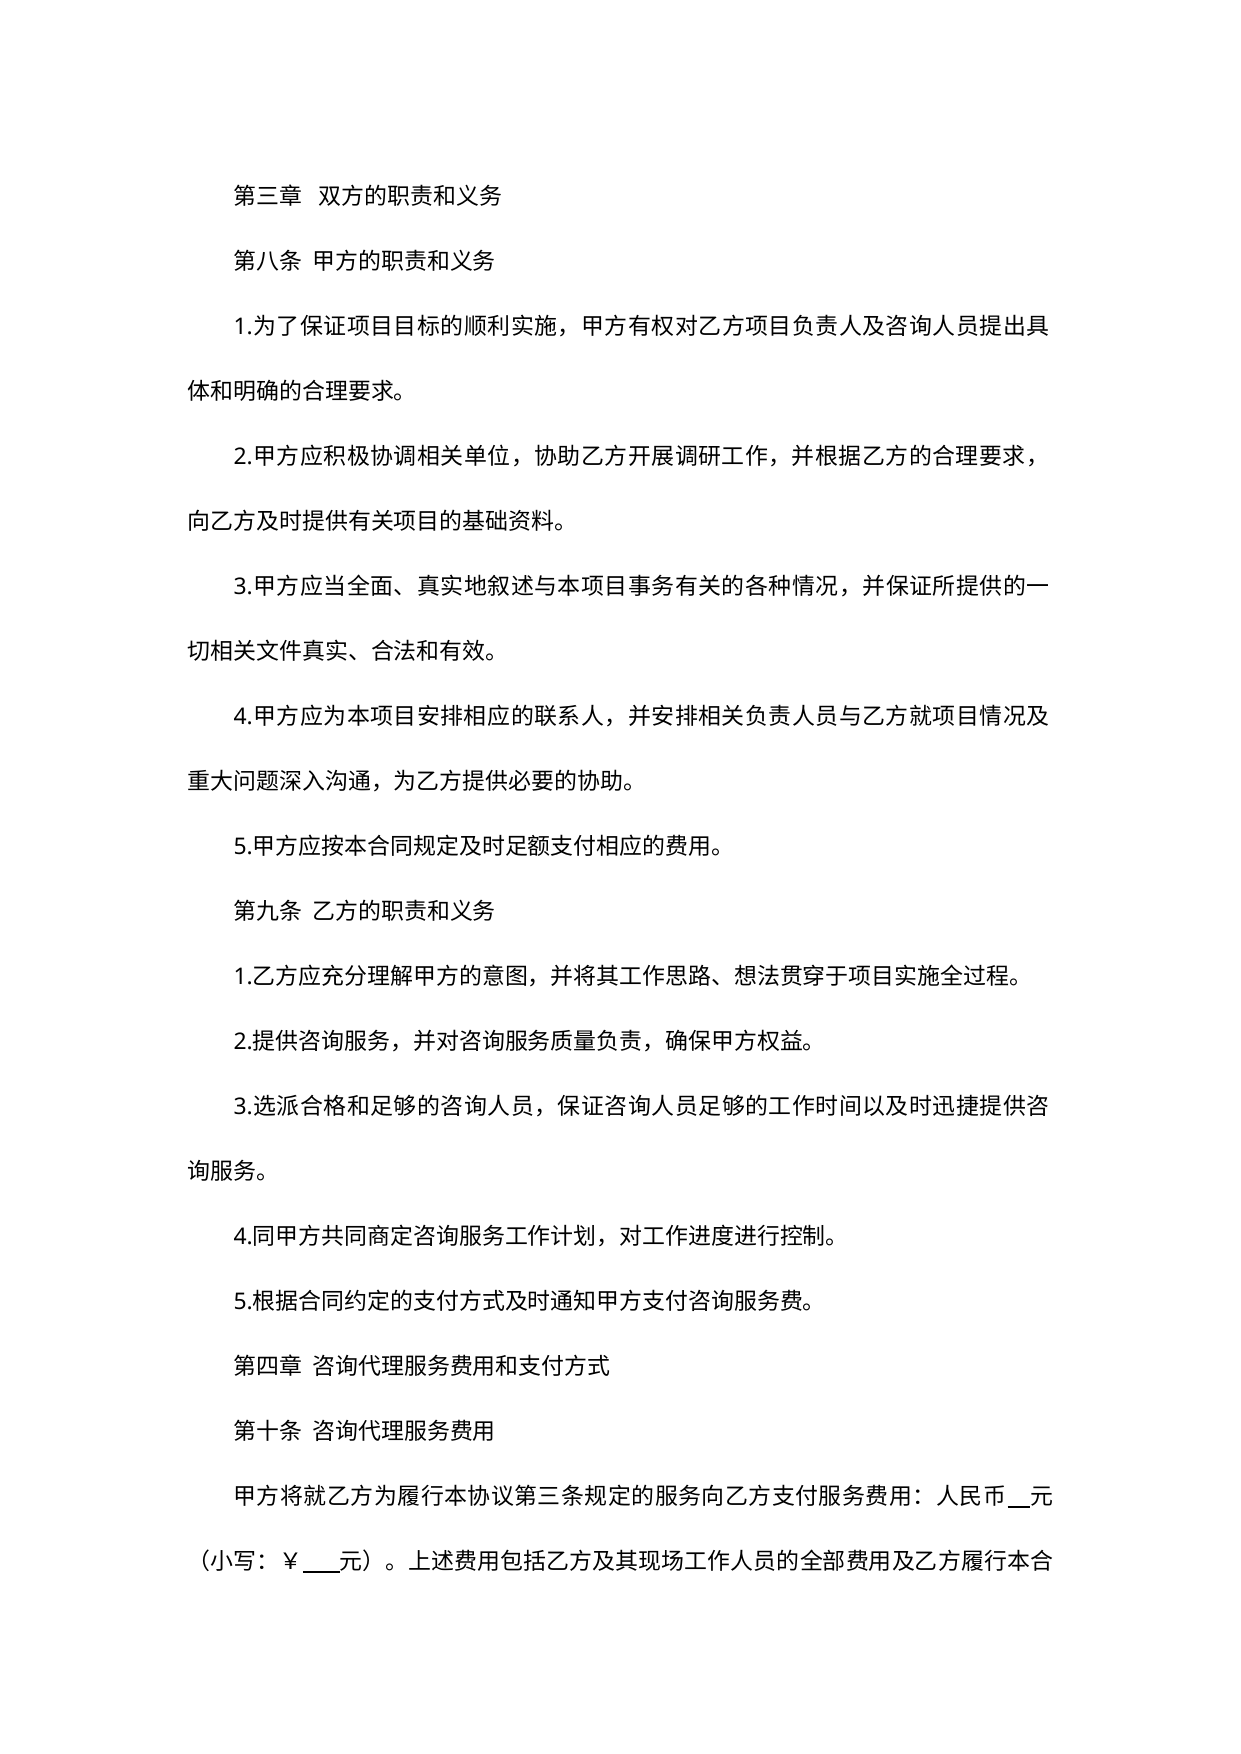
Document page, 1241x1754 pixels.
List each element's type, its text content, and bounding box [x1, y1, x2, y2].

text 2.提供咨询服务，并对咨询服务质量负责，确保甲方权益。 [187, 1007, 1053, 1072]
text 4.甲方应为本项目安排相应的联系人，并安排相关负责人员与乙方就项目情况及重大问题深入沟通，为乙方提供必要的协助。 [187, 682, 1053, 812]
text 3.甲方应当全面、真实地叙述与本项目事务有关的各种情况，并保证所提供的一切相关文件真实、合法和有效。 [187, 552, 1053, 682]
text 5.甲方应按本合同规定及时足额支付相应的费用。 [187, 812, 1053, 877]
text 1.为了保证项目目标的顺利实施，甲方有权对乙方项目负责人及咨询人员提出具体和明确的合理要求。 [187, 292, 1053, 422]
text 2.甲方应积极协调相关单位，协助乙方开展调研工作，并根据乙方的合理要求，向乙方及时提供有关项目的基础资料。 [187, 422, 1053, 552]
text 4.同甲方共同商定咨询服务工作计划，对工作进度进行控制。 [187, 1202, 1053, 1267]
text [187, 1462, 1053, 1592]
text 第九条 乙方的职责和义务 [187, 877, 1053, 942]
text 第三章 双方的职责和义务 [187, 162, 1053, 227]
text 第四章 咨询代理服务费用和支付方式 [187, 1332, 1053, 1397]
text 3.选派合格和足够的咨询人员，保证咨询人员足够的工作时间以及时迅捷提供咨询服务。 [187, 1072, 1053, 1202]
text 5.根据合同约定的支付方式及时通知甲方支付咨询服务费。 [187, 1267, 1053, 1332]
text 第八条 甲方的职责和义务 [187, 227, 1053, 292]
text 第十条 咨询代理服务费用 [187, 1397, 1053, 1462]
text 1.乙方应充分理解甲方的意图，并将其工作思路、想法贯穿于项目实施全过程。 [187, 942, 1053, 1007]
